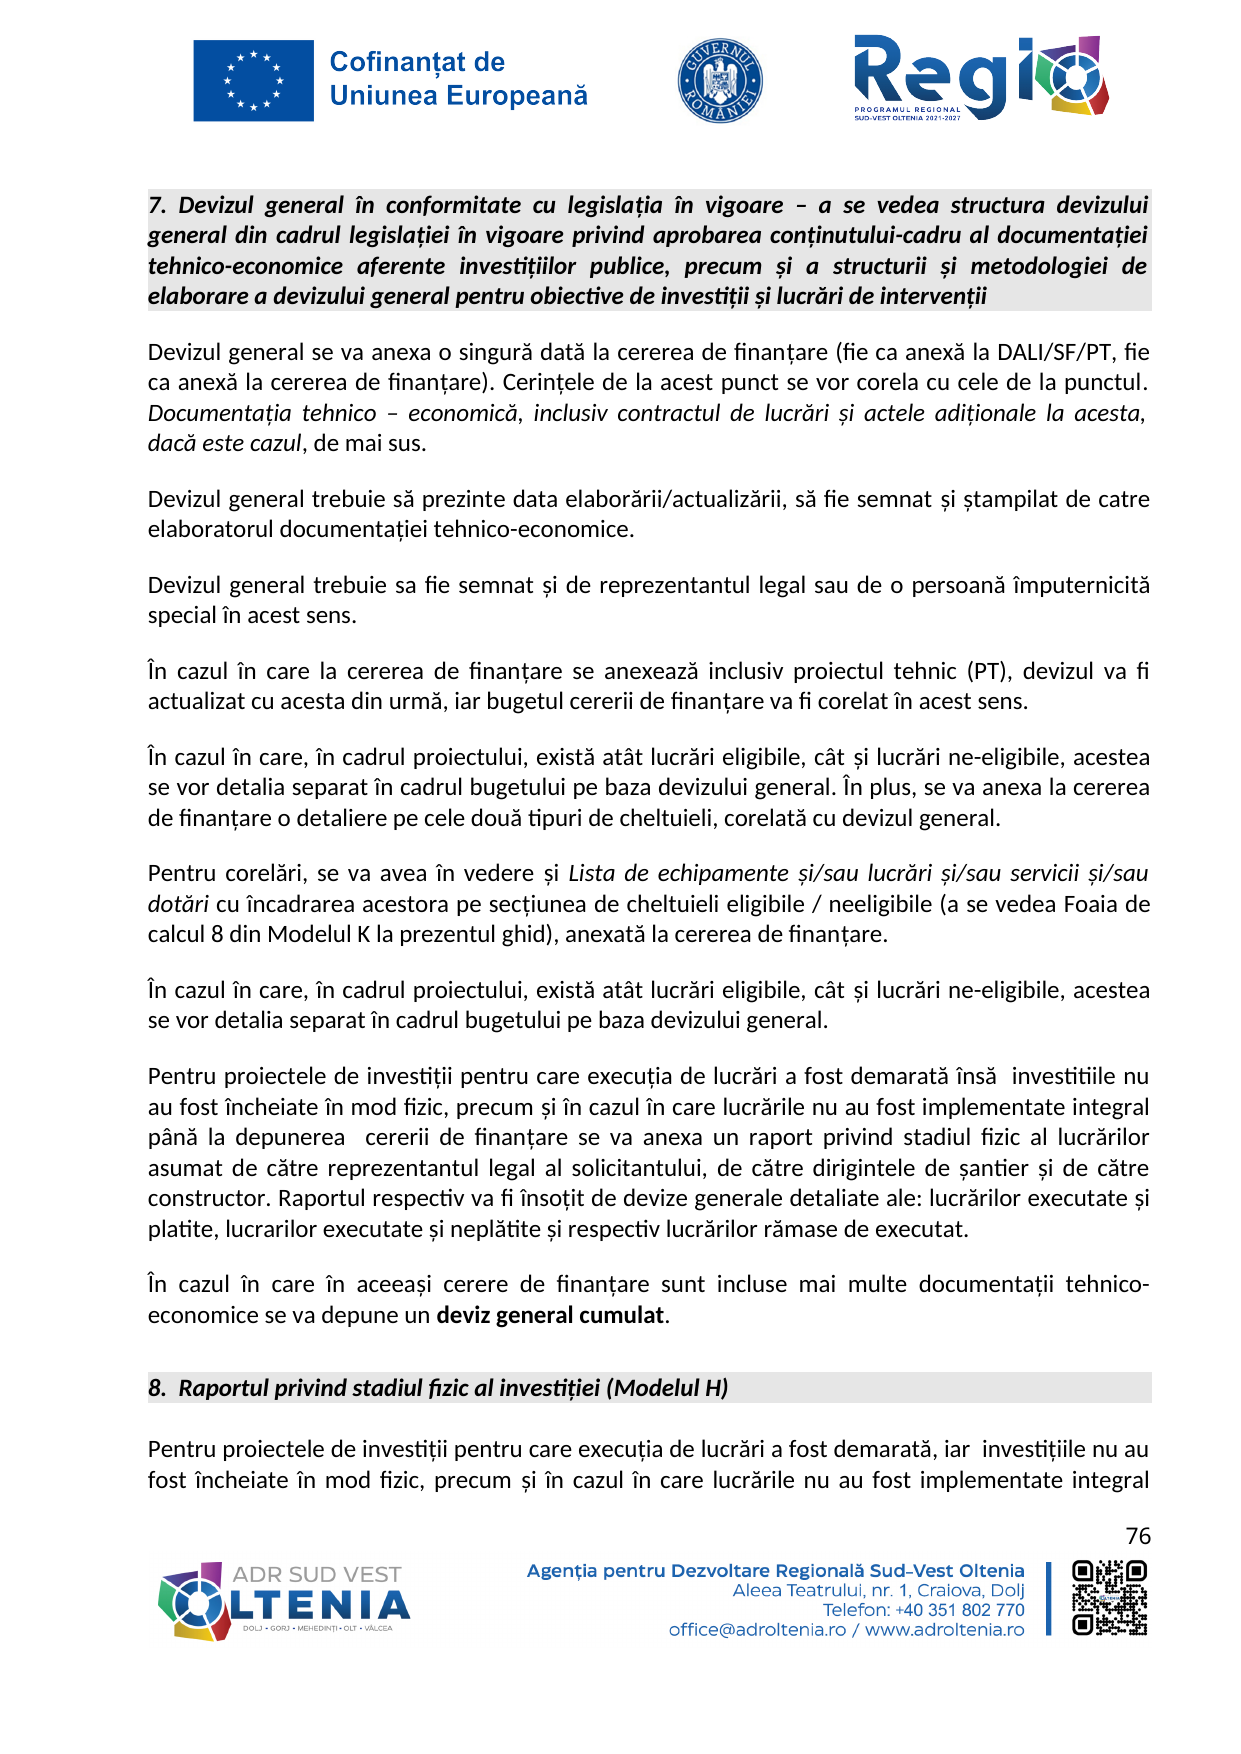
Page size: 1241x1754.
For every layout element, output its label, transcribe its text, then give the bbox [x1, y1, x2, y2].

text 7. Devizul general în conformitate cu legislația în vigoare – a se vedea structura devizului general din cadrul legislației în vigoare privind aprobarea conţinutului-cadru al documentaţiei tehnico-economice aferente investiţiilor publice, precum şi a structurii şi metodologiei de elaborare a devizului general pentru obiective de investiţii şi lucrări de intervenţii [148, 189, 1152, 311]
text Pentru proiectele de investiţii pentru care execuţia de lucrări a fost demarată însă investitiile nu au fost încheiate în mod fizic, precum și în cazul în care lucrările nu au fost implementate integral până la depunerea cererii de finanțare se va anexa un raport privind stadiul fizic al lucrărilor asumat de către reprezentantul legal al solicitantului, de către dirigintele de şantier şi de către constructor. Raportul respectiv va fi însoţit de devize generale detaliate ale: lucrărilor executate şi platite, lucrarilor executate şi neplătite şi respectiv lucrărilor rămase de executat. [148, 1060, 1152, 1243]
text În cazul în care la cererea de finanțare se anexează inclusiv proiectul tehnic (PT), devizul va fi actualizat cu acesta din urmă, iar bugetul cererii de finanțare va fi corelat în acest sens. [148, 655, 1152, 716]
text 8. Raportul privind stadiul fizic al investiţiei (Modelul H) [148, 1372, 1152, 1403]
text În cazul în care, în cadrul proiectului, există atât lucrări eligibile, cât și lucrări ne-eligibile, acestea se vor detalia separat în cadrul bugetului pe baza devizului general. În plus, se va anexa la cererea de finanțare o detaliere pe cele două tipuri de cheltuieli, corelată cu devizul general. [148, 741, 1152, 833]
picture [188, 35, 590, 125]
text În cazul în care, în cadrul proiectului, există atât lucrări eligibile, cât și lucrări ne-eligibile, acestea se vor detalia separat în cadrul bugetului pe baza devizului general. [148, 974, 1152, 1035]
picture [852, 34, 1111, 123]
picture [674, 36, 768, 126]
picture [148, 1551, 1152, 1648]
text Devizul general se va anexa o singură dată la cererea de finanțare (fie ca anexă la DALI/SF/PT, fie ca anexă la cererea de finanțare). Cerinţele de la acest punct se vor corela cu cele de la punctul. Documentația tehnico – economică, inclusiv contractul de lucrări şi actele adiţionale la acesta, dacă este cazul, de mai sus. [148, 336, 1152, 458]
text Pentru corelări, se va avea în vedere și Lista de echipamente și/sau lucrări și/sau servicii și/sau dotări cu încadrarea acestora pe secțiunea de cheltuieli eligibile / neeligibile (a se vedea Foaia de calcul 8 din Modelul K la prezentul ghid), anexată la cererea de finanțare. [148, 858, 1152, 949]
text În cazul în care în aceeași cerere de finanțare sunt incluse mai multe documentaţii tehnico-economice se va depune un deviz general cumulat. [148, 1268, 1152, 1329]
text Devizul general trebuie sa fie semnat și de reprezentantul legal sau de o persoană împuternicită special în acest sens. [148, 569, 1152, 630]
text Devizul general trebuie să prezinte data elaborării/actualizării, să fie semnat și ștampilat de catre elaboratorul documentației tehnico-economice. [148, 483, 1152, 544]
